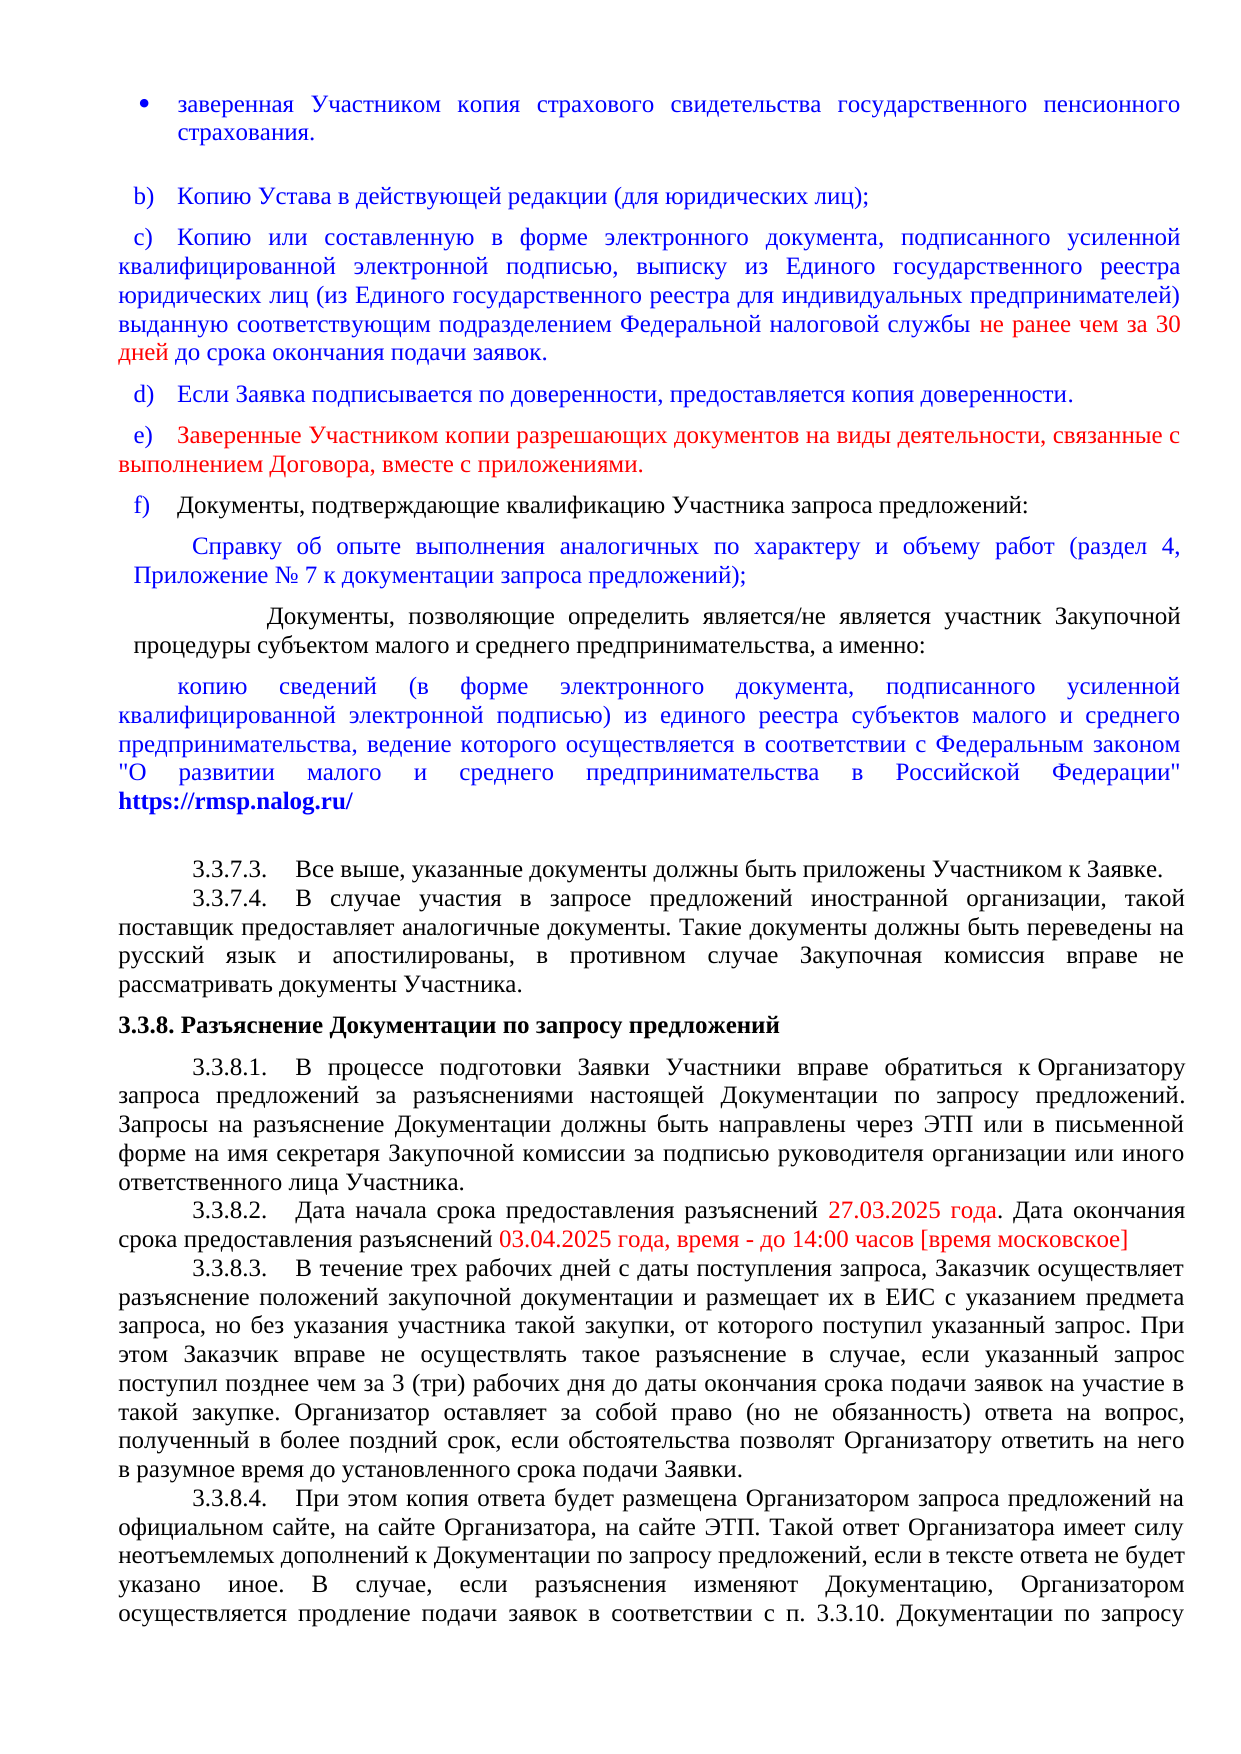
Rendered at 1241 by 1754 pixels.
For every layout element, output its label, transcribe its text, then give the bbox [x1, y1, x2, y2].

list В случае участия в запросе предложений иностранной организации, такой поставщик предоставляет аналогичные документы. Такие документы должны быть переведены на русский язык и апостилированы, в противном случае Закупочная комиссия вправе не рассматривать документы Участника. [118, 883, 1185, 998]
list Дата начала срока предоставления разъяснений 27.03.2025 года. Дата окончания срока предоставления разъяснений 03.04.2025 года, время - до 14:00 часов [время московское] [118, 1195, 1185, 1253]
list Копию Устава в действующей редакции (для юридических лиц); [118, 181, 1181, 210]
list Если Заявка подписывается по доверенности, предоставляется копия доверенности. [118, 379, 1181, 407]
list В процессе подготовки Заявки Участники вправе обратиться к Организатору запроса предложений за разъяснениями настоящей Документации по запросу предложений. Запросы на разъяснение Документации должны быть направлены через ЭТП или в письменной форме на имя секретаря Закупочной комиссии за подписью руководителя организации или иного ответственного лица Участника. [118, 1052, 1185, 1195]
list Документы, подтверждающие квалификацию Участника запроса предложений: [118, 490, 1181, 519]
text Документы, позволяющие определить является/не является участник Закупочной процедуры субъектом малого и среднего предпринимательства, а именно: [133, 601, 1181, 659]
list Заверенные Участником копии разрешающих документов на виды деятельности, связанные с выполнением Договора, вместе с приложениями. [118, 420, 1181, 477]
list Копию или составленную в форме электронного документа, подписанного усиленной квалифицированной электронной подписью, выписку из Единого государственного реестра юридических лиц (из Единого государственного реестра для индивидуальных предпринимателей) выданную соответствующим подразделением Федеральной налоговой службы не ранее чем за 30 дней до срока окончания подачи заявок. [118, 222, 1181, 366]
list В течение трех рабочих дней с даты поступления запроса, Заказчик осуществляет разъяснение положений закупочной документации и размещает их в ЕИС с указанием предмета запроса, но без указания участника такой закупки, от которого поступил указанный запрос. При этом Заказчик вправе не осуществлять такое разъяснение в случае, если указанный запрос поступил позднее чем за 3 (три) рабочих дня до даты окончания срока подачи заявок на участие в такой закупке. Организатор оставляет за собой право (но не обязанность) ответа на вопрос, полученный в более поздний срок, если обстоятельства позволят Организатору ответить на него в разумное время до установленного срока подачи Заявки. [118, 1253, 1185, 1483]
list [118, 1483, 1185, 1627]
list Все выше, указанные документы должны быть приложены Участником к Заявке. [118, 854, 1185, 883]
subtitle 3.3.8. Разъяснение Документации по запросу предложений [118, 1010, 1185, 1039]
list заверенная Участником копия страхового свидетельства государственного пенсионного страхования. [140, 89, 1181, 146]
text копию сведений (в форме электронного документа, подписанного усиленной квалифицированной электронной подписью) из единого реестра субъектов малого и среднего предпринимательства, ведение которого осуществляется в соответствии с Федеральным законом "О развитии малого и среднего предпринимательства в Российской Федерации" https://rmsp.nalog.ru/ [118, 671, 1181, 815]
text ­ Справку об опыте выполнения аналогичных по характеру и объему работ (раздел 4, Приложение № 7 к документации запроса предложений); [133, 531, 1181, 589]
